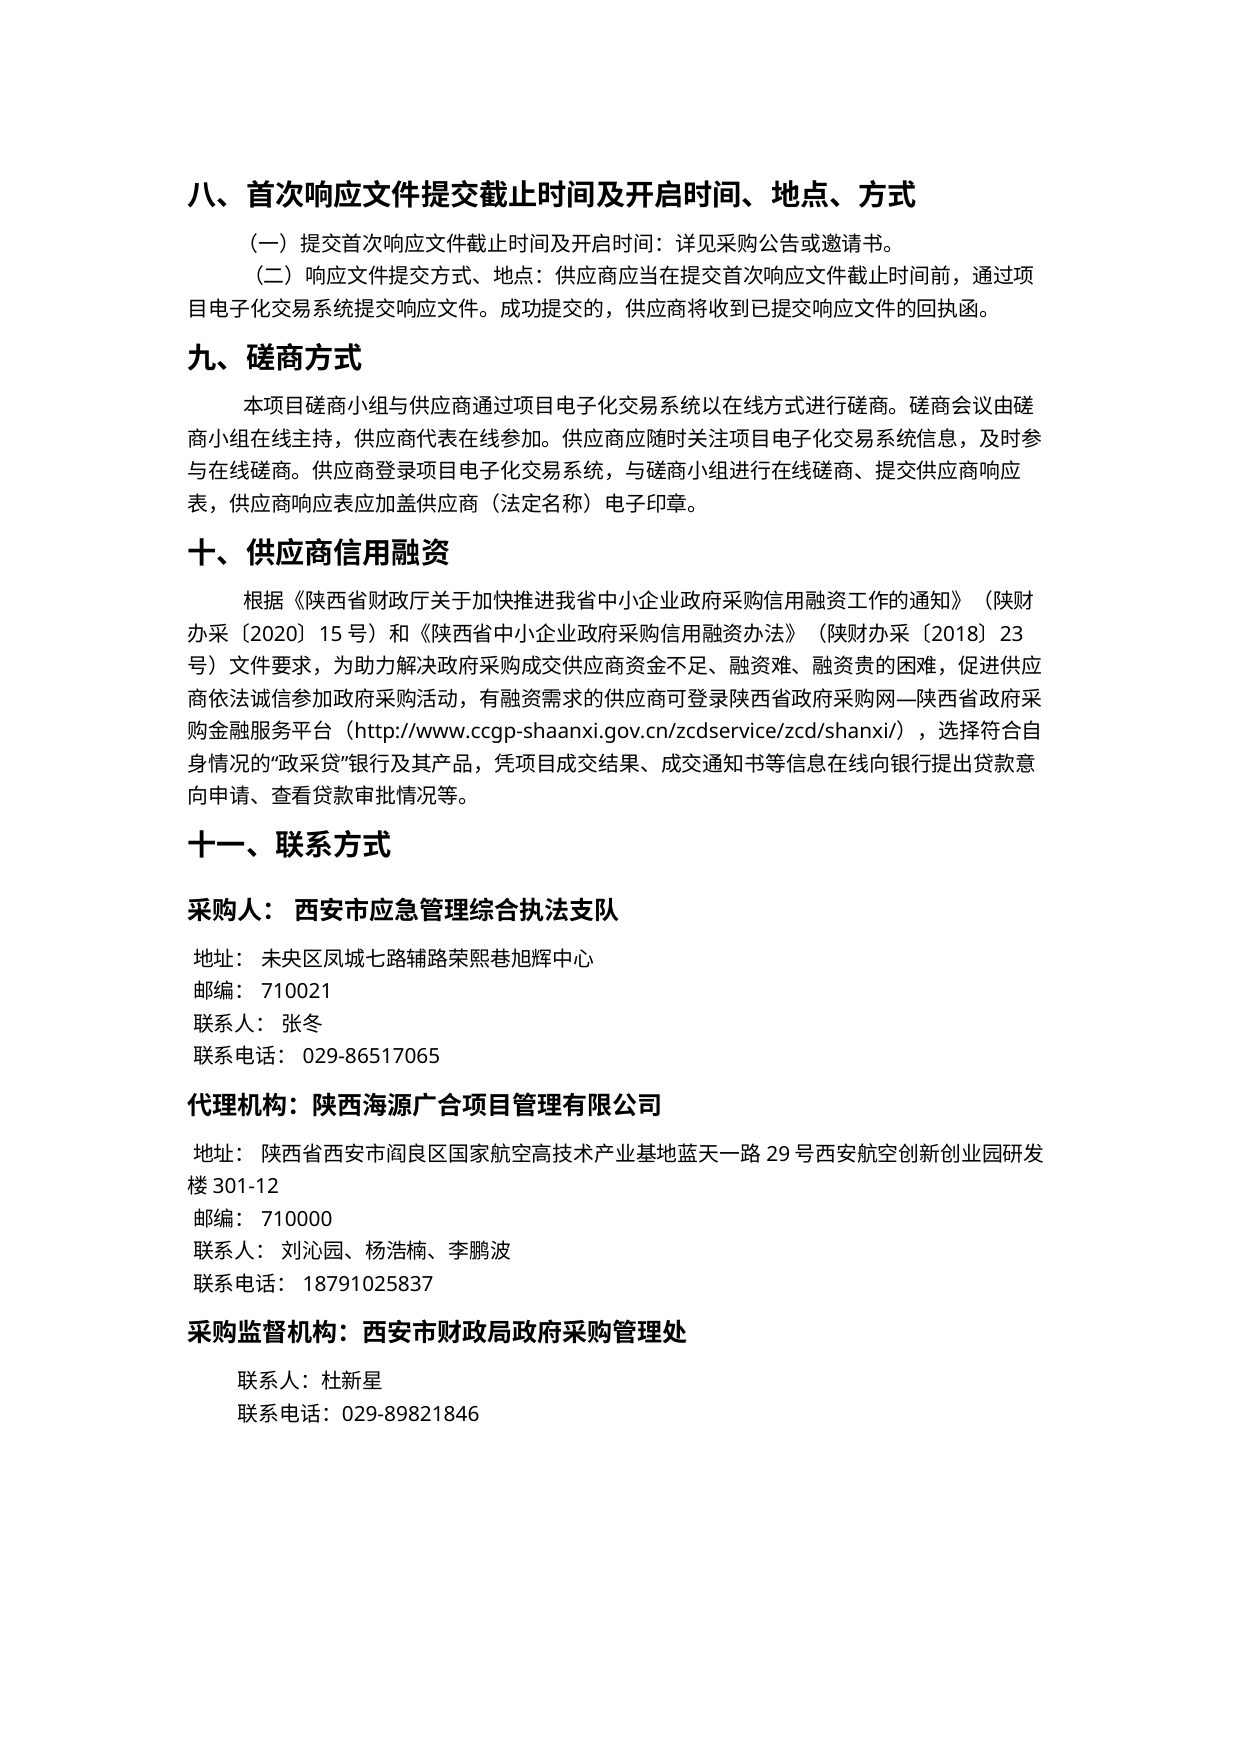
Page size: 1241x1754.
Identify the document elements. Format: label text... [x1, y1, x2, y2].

text 联系电话： 18791025837 [187, 1267, 1053, 1299]
text 联系人：杜新星 [187, 1364, 1053, 1397]
text 根据《陕西省财政厅关于加快推进我省中小企业政府采购信用融资工作的通知》（陕财办采〔2020〕15 号）和《陕西省中小企业政府采购信用融资办法》（陕财办采〔2018〕23 号）文件要求，为助力解决政府采购成交供应商资金不足、融资难、融资贵的困难，促进供应商依法诚信参加政府采购活动，有融资需求的供应商可登录陕西省政府采购网—陕西省政府采购金融服务平台（http://www.ccgp-shaanxi.gov.cn/zcdservice/zcd/shanxi/），选择符合自身情况的“政采贷”银行及其产品，凭项目成交结果、成交通知书等信息在线向银行提出贷款意向申请、查看贷款审批情况等。 [187, 584, 1053, 812]
text 联系人： 刘沁园、杨浩楠、李鹏波 [187, 1234, 1053, 1267]
text 联系电话：029-89821846 [187, 1397, 1053, 1429]
text 十、供应商信用融资 [187, 519, 1053, 584]
text 邮编： 710021 [187, 974, 1053, 1007]
text 十一、联系方式 [187, 812, 1053, 877]
text 采购人： 西安市应急管理综合执法支队 [187, 877, 1053, 942]
text 采购监督机构：西安市财政局政府采购管理处 [187, 1299, 1053, 1364]
text 邮编： 710000 [187, 1202, 1053, 1234]
text 九、磋商方式 [187, 324, 1053, 389]
text 联系人： 张冬 [187, 1007, 1053, 1039]
text （一）提交首次响应文件截止时间及开启时间：详见采购公告或邀请书。 [187, 227, 1053, 259]
text 地址： 陕西省西安市阎良区国家航空高技术产业基地蓝天一路 29号西安航空创新创业园研发楼301-12 [187, 1137, 1053, 1202]
text 地址： 未央区凤城七路辅路荣熙巷旭辉中心 [187, 942, 1053, 974]
text 代理机构：陕西海源广合项目管理有限公司 [187, 1072, 1053, 1137]
text 本项目磋商小组与供应商通过项目电子化交易系统以在线方式进行磋商。磋商会议由磋商小组在线主持，供应商代表在线参加。供应商应随时关注项目电子化交易系统信息，及时参与在线磋商。供应商登录项目电子化交易系统，与磋商小组进行在线磋商、提交供应商响应表，供应商响应表应加盖供应商（法定名称）电子印章。 [187, 389, 1053, 519]
text （二）响应文件提交方式、地点：供应商应当在提交首次响应文件截止时间前，通过项目电子化交易系统提交响应文件。成功提交的，供应商将收到已提交响应文件的回执函。 [187, 259, 1053, 324]
text 联系电话： 029-86517065 [187, 1039, 1053, 1072]
text 八、首次响应文件提交截止时间及开启时间、地点、方式 [187, 162, 1053, 227]
